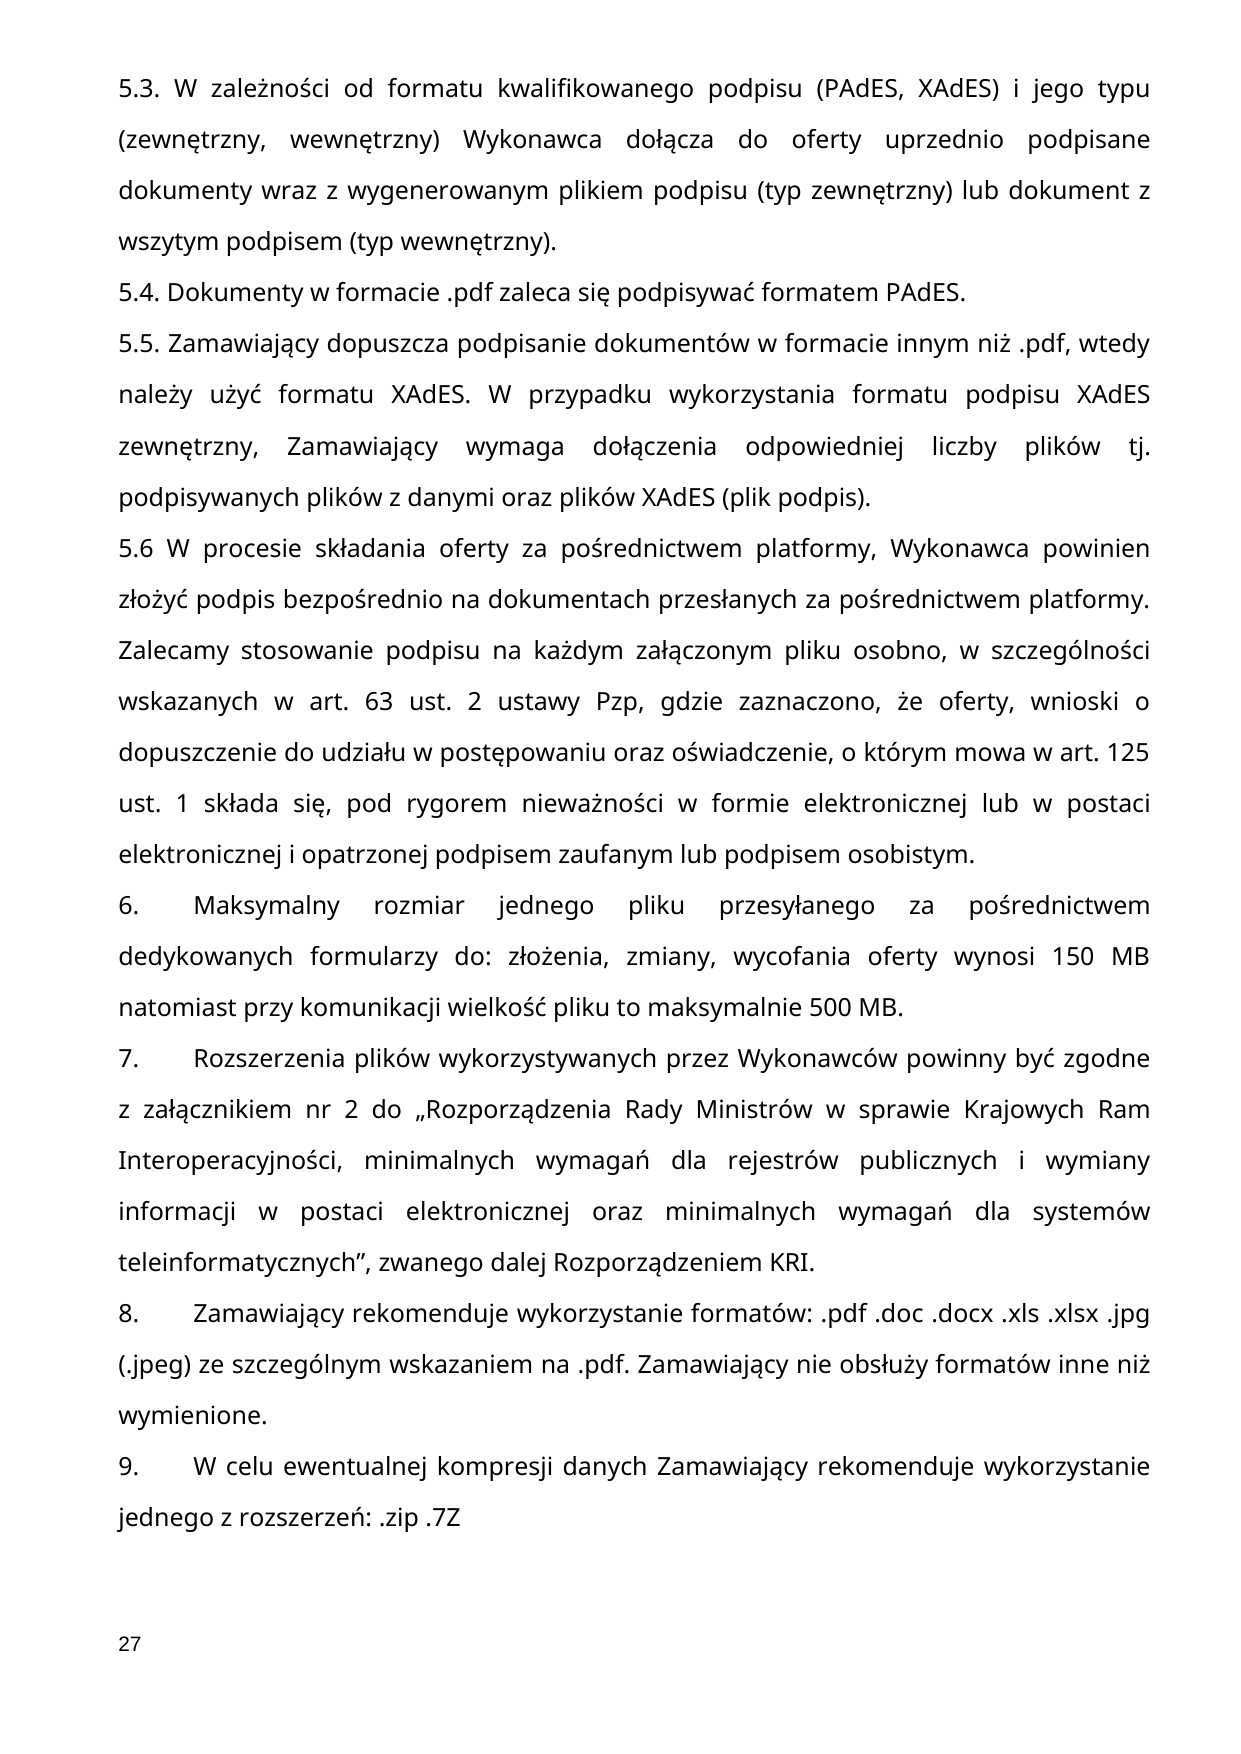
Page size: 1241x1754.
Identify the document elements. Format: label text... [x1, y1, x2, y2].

text 6. Maksymalny rozmiar jednego pliku przesyłanego za pośrednictwem dedykowanych formularzy do: złożenia, zmiany, wycofania oferty wynosi 150 MB natomiast przy komunikacji wielkość pliku to maksymalnie 500 MB. [118, 887, 1152, 1024]
text 5.5. Zamawiający dopuszcza podpisanie dokumentów w formacie innym niż .pdf, wtedy należy użyć formatu XAdES. W przypadku wykorzystania formatu podpisu XAdES zewnętrzny, Zamawiający wymaga dołączenia odpowiedniej liczby plików tj. podpisywanych plików z danymi oraz plików XAdES (plik podpis). [118, 326, 1152, 513]
text 8. Zamawiający rekomenduje wykorzystanie formatów: .pdf .doc .docx .xls .xlsx .jpg (.jpeg) ze szczególnym wskazaniem na .pdf. Zamawiający nie obsłuży formatów inne niż wymienione. [118, 1296, 1152, 1432]
text 9. W celu ewentualnej kompresji danych Zamawiający rekomenduje wykorzystanie jednego z rozszerzeń: .zip .7Z [118, 1449, 1152, 1534]
text 5.6 W procesie składania oferty za pośrednictwem platformy, Wykonawca powinien złożyć podpis bezpośrednio na dokumentach przesłanych za pośrednictwem platformy. Zalecamy stosowanie podpisu na każdym załączonym pliku osobno, w szczególności wskazanych w art. 63 ust. 2 ustawy Pzp, gdzie zaznaczono, że oferty, wnioski o dopuszczenie do udziału w postępowaniu oraz oświadczenie, o którym mowa w art. 125 ust. 1 składa się, pod rygorem nieważności w formie elektronicznej lub w postaci elektronicznej i opatrzonej podpisem zaufanym lub podpisem osobistym. [118, 530, 1152, 871]
text 7. Rozszerzenia plików wykorzystywanych przez Wykonawców powinny być zgodne z załącznikiem nr 2 do „Rozporządzenia Rady Ministrów w sprawie Krajowych Ram Interoperacyjności, minimalnych wymagań dla rejestrów publicznych i wymiany informacji w postaci elektronicznej oraz minimalnych wymagań dla systemów teleinformatycznych”, zwanego dalej Rozporządzeniem KRI. [118, 1041, 1152, 1279]
text 5.4. Dokumenty w formacie .pdf zaleca się podpisywać formatem PAdES. [118, 275, 1152, 309]
text 5.3. W zależności od formatu kwalifikowanego podpisu (PAdES, XAdES) i jego typu (zewnętrzny, wewnętrzny) Wykonawca dołącza do oferty uprzednio podpisane dokumenty wraz z wygenerowanym plikiem podpisu (typ zewnętrzny) lub dokument z wszytym podpisem (typ wewnętrzny). [118, 71, 1152, 258]
